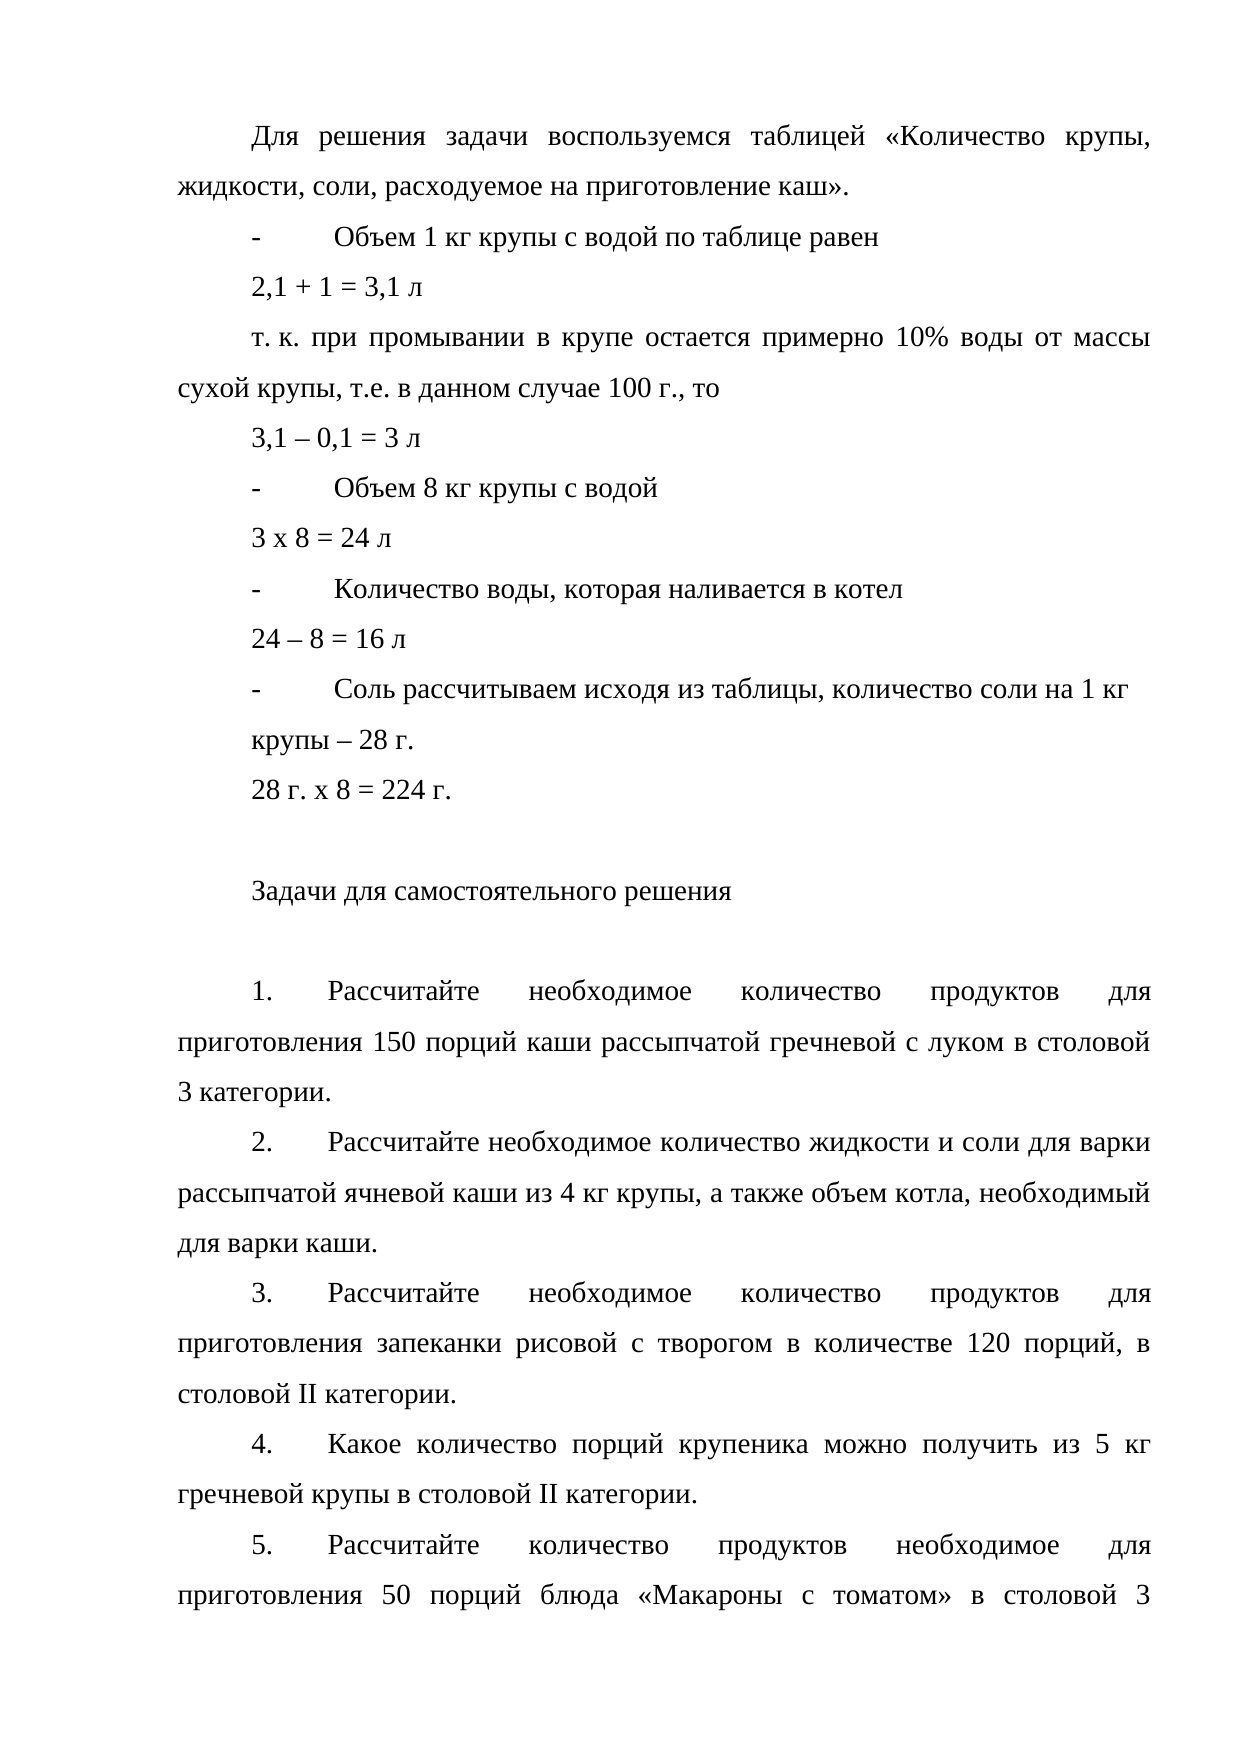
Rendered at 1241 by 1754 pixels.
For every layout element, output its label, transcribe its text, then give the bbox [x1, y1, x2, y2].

list Объем 1 кг крупы с водой по таблице равен [177, 219, 1152, 252]
text 28 г. х 8 = 224 г. [177, 772, 1152, 806]
text 2,1 + 1 = 3,1 л [177, 269, 1152, 303]
text Задачи для самостоятельного решения [177, 873, 1152, 906]
text Для решения задачи воспользуемся таблицей «Количество крупы, жидкости, соли, расходуемое на приготовление каш». [177, 118, 1152, 202]
list Количество воды, которая наливается в котел [177, 571, 1152, 604]
text 24 – 8 = 16 л [177, 621, 1152, 655]
text 3 х 8 = 24 л [177, 521, 1152, 554]
list Объем 8 кг крупы с водой [177, 470, 1152, 504]
list Рассчитайте необходимое количество жидкости и соли для варки рассыпчатой ячневой каши из 4 кг крупы, а также объем котла, необходимый для варки каши. [177, 1124, 1152, 1258]
list Соль рассчитываем исходя из таблицы, количество соли на 1 кг [177, 672, 1152, 705]
text т. к. при промывании в крупе остается примерно 10% воды от массы сухой крупы, т.е. в данном случае 100 г., то [177, 319, 1152, 403]
list Рассчитайте необходимое количество продуктов для приготовления запеканки рисовой с творогом в количестве 120 порций, в столовой II категории. [177, 1275, 1152, 1409]
list Какое количество порций крупеника можно получить из 5 кг гречневой крупы в столовой II категории. [177, 1426, 1152, 1510]
text крупы – 28 г. [177, 722, 1152, 755]
list Рассчитайте необходимое количество продуктов для приготовления 150 порций каши рассыпчатой гречневой с луком в столовой 3 категории. [177, 973, 1152, 1108]
text 3,1 – 0,1 = 3 л [177, 420, 1152, 453]
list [177, 1527, 1152, 1611]
